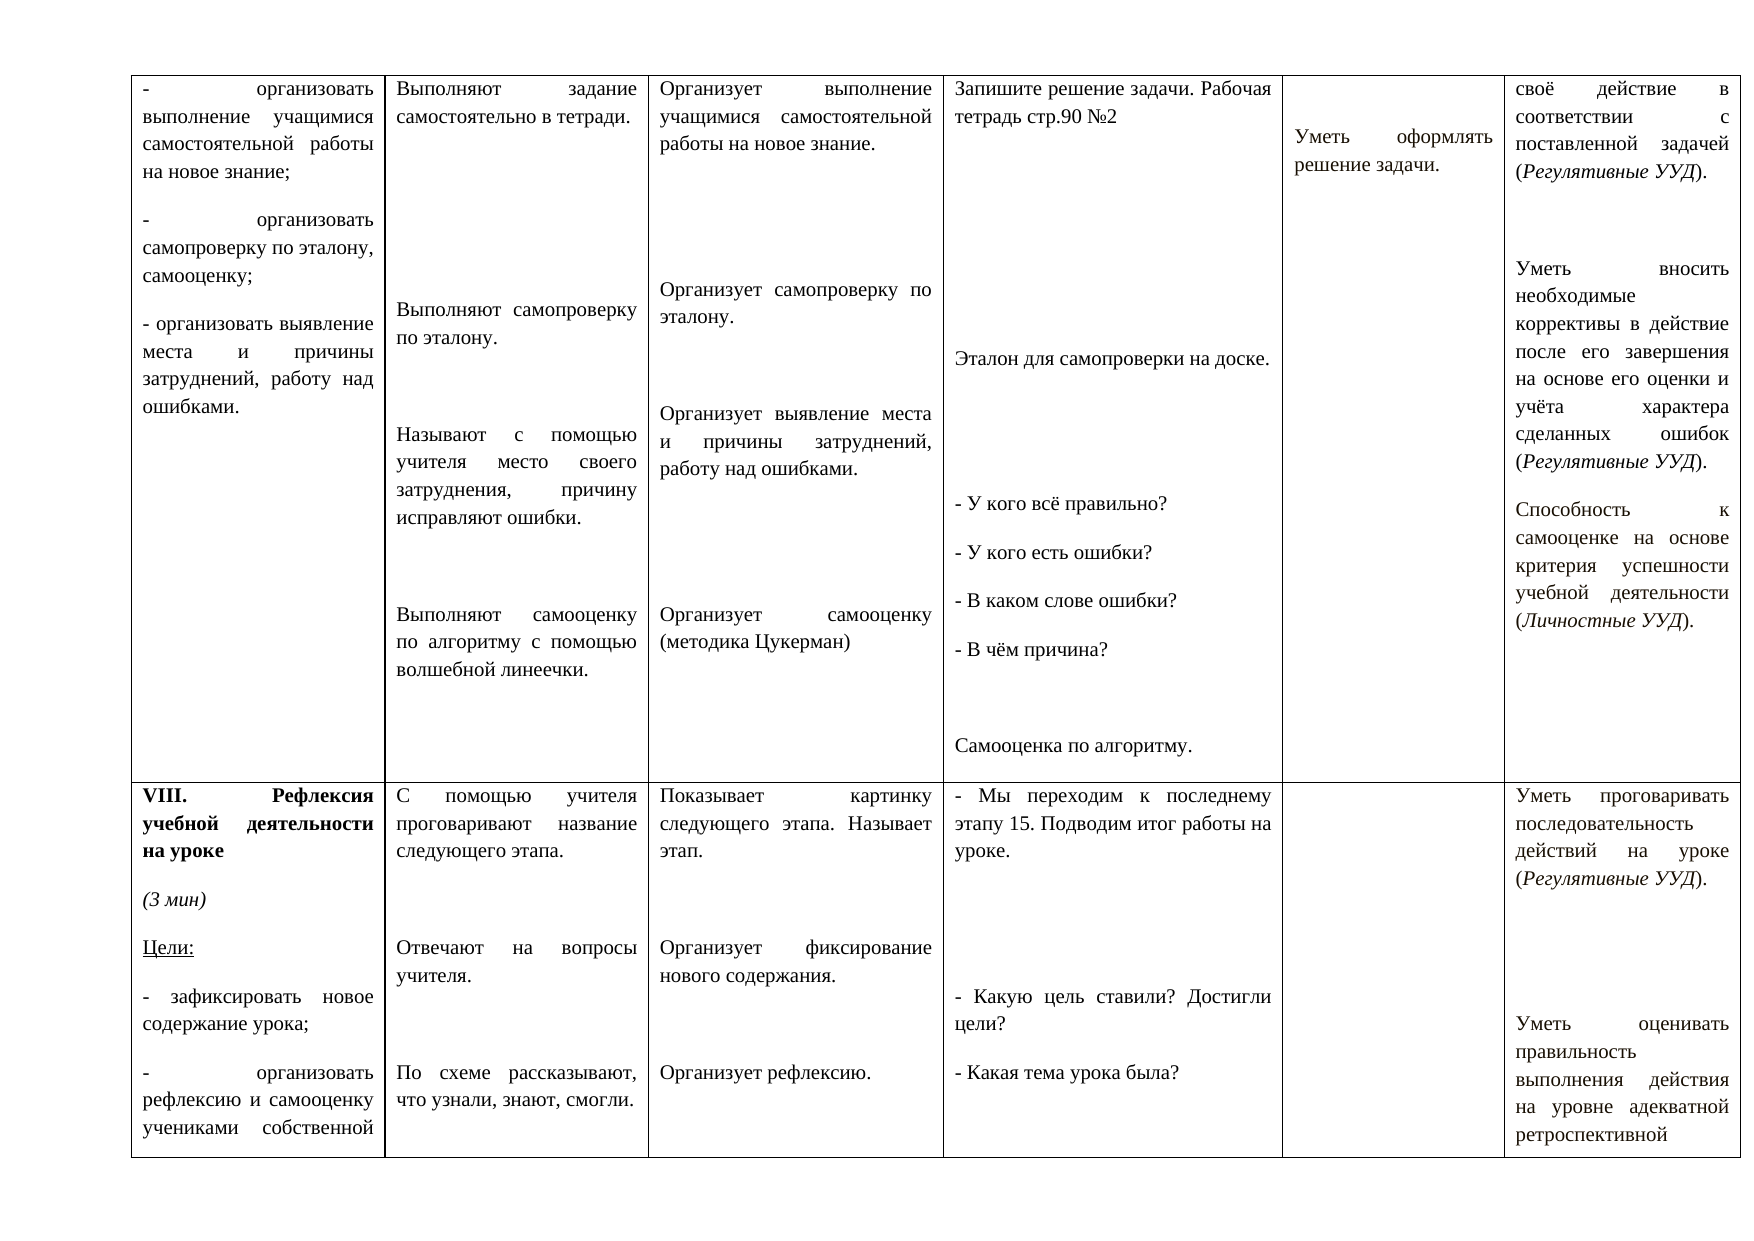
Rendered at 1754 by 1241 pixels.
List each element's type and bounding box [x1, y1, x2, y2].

table_cell [1283, 76, 1504, 782]
table_cell [1283, 783, 1504, 1157]
table_cell [386, 76, 648, 782]
table_cell [132, 783, 384, 1157]
table_cell [386, 783, 648, 1157]
table_cell [944, 76, 1282, 782]
table_cell [649, 783, 943, 1157]
table_cell [1505, 76, 1740, 782]
table_cell [944, 783, 1282, 1157]
table_cell [1505, 783, 1740, 1157]
table_cell [132, 76, 384, 782]
table_cell [649, 76, 943, 782]
